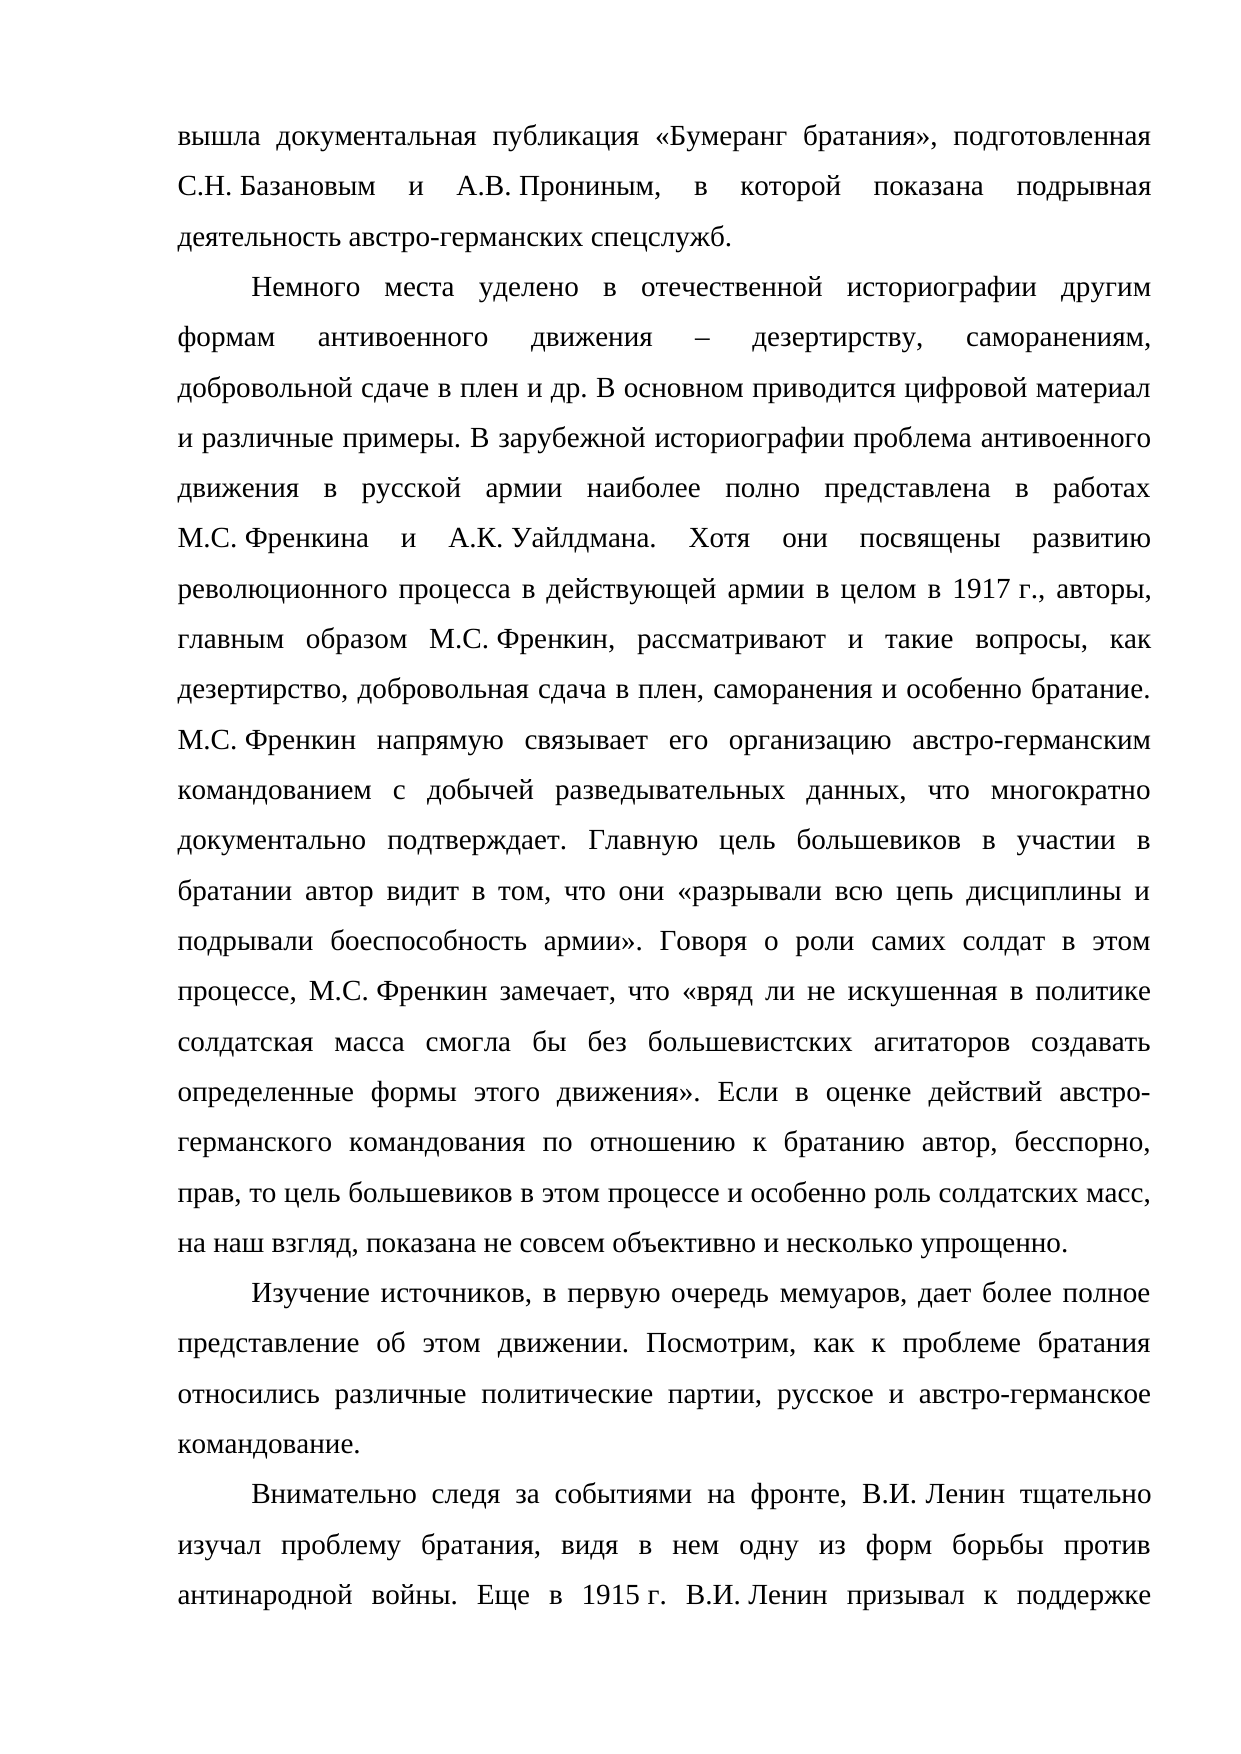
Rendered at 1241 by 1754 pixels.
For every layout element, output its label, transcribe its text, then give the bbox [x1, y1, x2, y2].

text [177, 118, 1152, 252]
text Немного места уделено в отечественной историографии другим формам антивоенного движения – дезертирству, саморанениям, добровольной сдаче в плен и др. В основном приводится цифровой материал и различные примеры. В зарубежной историографии проблема антивоенного движения в русской армии наиболее полно представлена в работах М.С. Френкина и А.К. Уайлдмана. Хотя они посвящены развитию революционного процесса в действующей армии в целом в 1917 г., авторы, главным образом М.С. Френкин, рассматривают и такие вопросы, как дезертирство, добровольная сдача в плен, саморанения и особенно братание. М.С. Френкин напрямую связывает его организацию австро-германским командованием с добычей разведывательных данных, что многократно документально подтверждает. Главную цель большевиков в участии в братании автор видит в том, что они «разрывали всю цепь дисциплины и подрывали боеспособность армии». Говоря о роли самих солдат в этом процессе, М.С. Френкин замечает, что «вряд ли не искушенная в политике солдатская масса смогла бы без большевистских агитаторов создавать определенные формы этого движения». Если в оценке действий австро-германского командования по отношению к братанию автор, бесспорно, прав, то цель большевиков в этом процессе и особенно роль солдатских масс, на наш взгляд, показана не совсем объективно и несколько упрощенно. [177, 269, 1152, 1258]
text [177, 1477, 1152, 1611]
text Изучение источников, в первую очередь мемуаров, дает более полное представление об этом движении. Посмотрим, как к проблеме братания относились различные политические партии, русское и австро-германское командование. [177, 1275, 1152, 1460]
